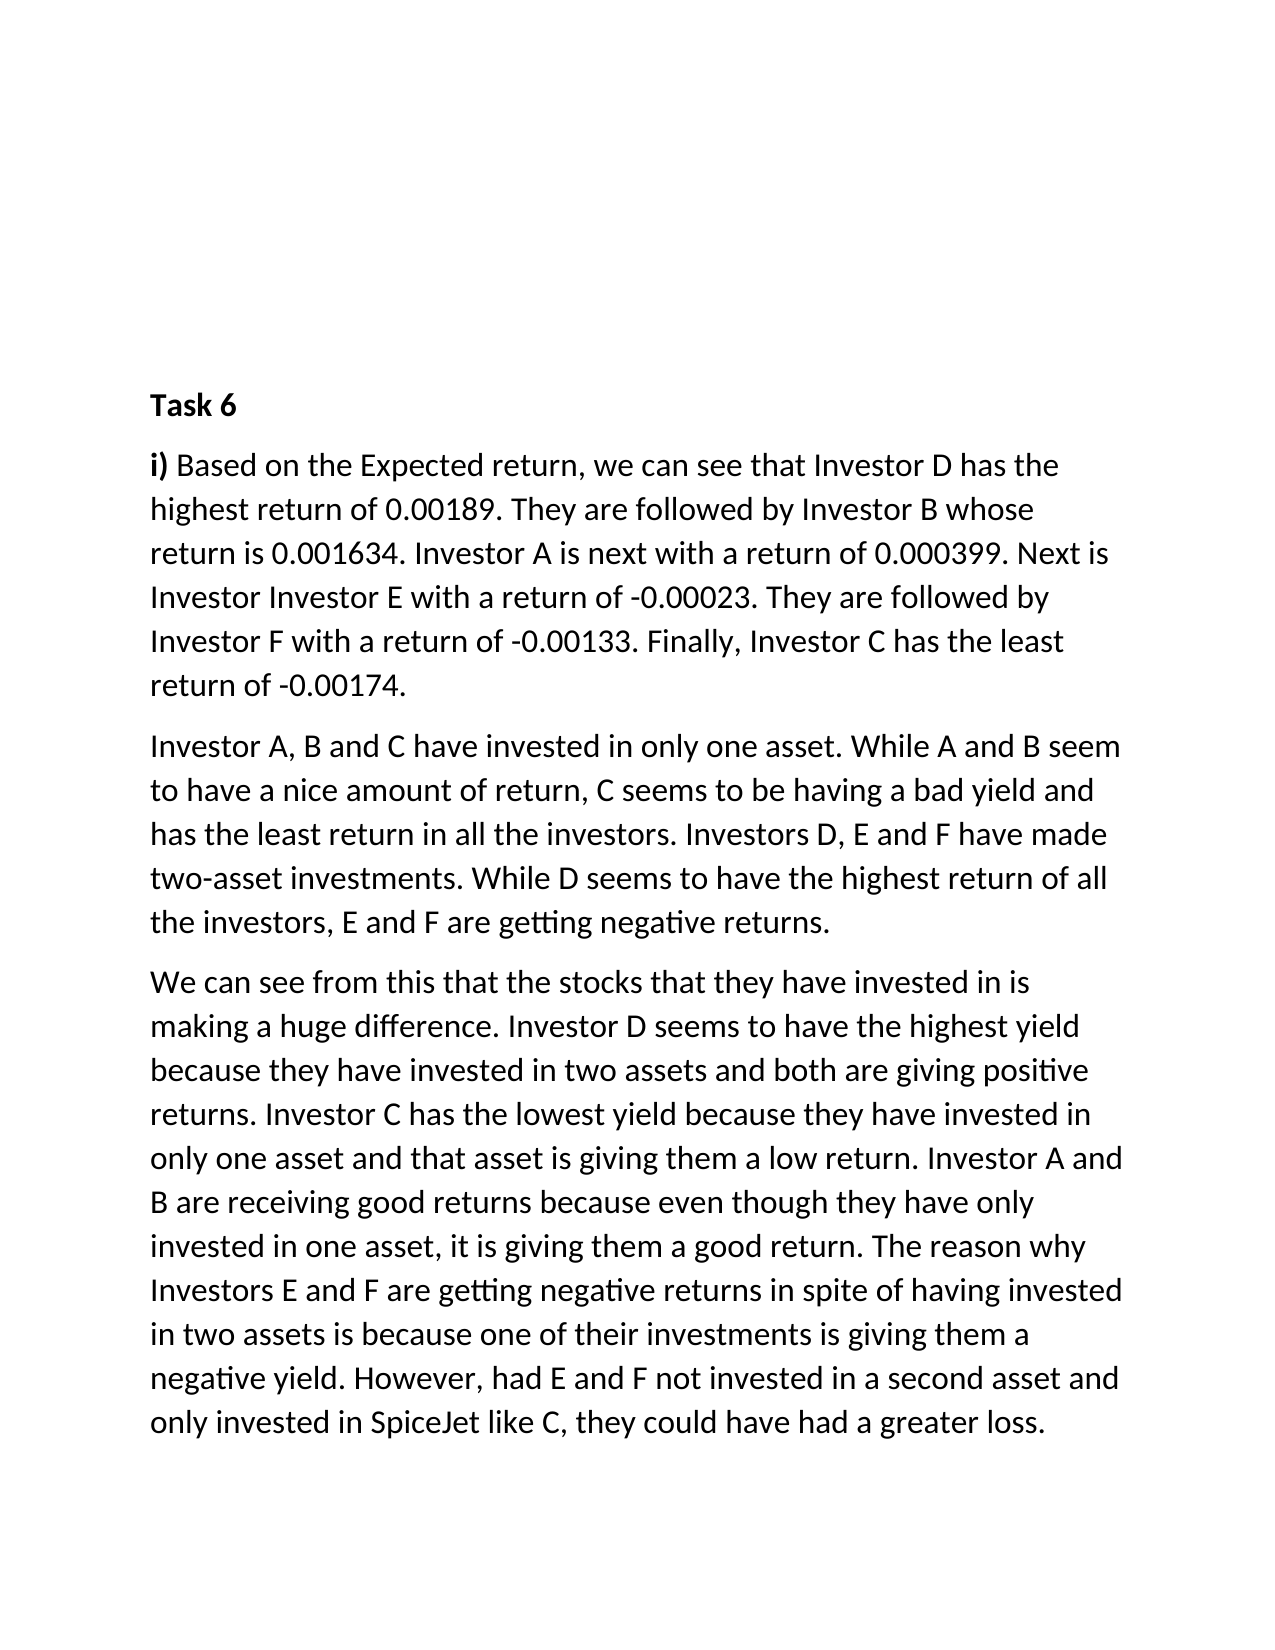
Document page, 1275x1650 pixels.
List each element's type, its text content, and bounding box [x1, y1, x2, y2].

text Task 6 [150, 384, 1125, 424]
text Investor A, B and C have invested in only one asset. While A and B seem to have a nice amount of return, C seems to be having a bad yield and has the least return in all the investors. Investors D, E and F have made two-asset investments. While D seems to have the highest return of all the investors, E and F are getting negative returns. [150, 725, 1125, 941]
text We can see from this that the stocks that they have invested in is making a huge difference. Investor D seems to have the highest yield because they have invested in two assets and both are giving positive returns. Investor C has the lowest yield because they have invested in only one asset and that asset is giving them a low return. Investor A and B are receiving good returns because even though they have only invested in one asset, it is giving them a good return. The reason why Investors E and F are getting negative returns in spite of having invested in two assets is because one of their investments is giving them a negative yield. However, had E and F not invested in a second asset and only invested in SpiceJet like C, they could have had a greater loss. [150, 961, 1125, 1442]
text i) Based on the Expected return, we can see that Investor D has the highest return of 0.00189. They are followed by Investor B whose return is 0.001634. Investor A is next with a return of 0.000399. Next is Investor Investor E with a return of -0.00023. They are followed by Investor F with a return of -0.00133. Finally, Investor C has the least return of -0.00174. [150, 444, 1125, 705]
